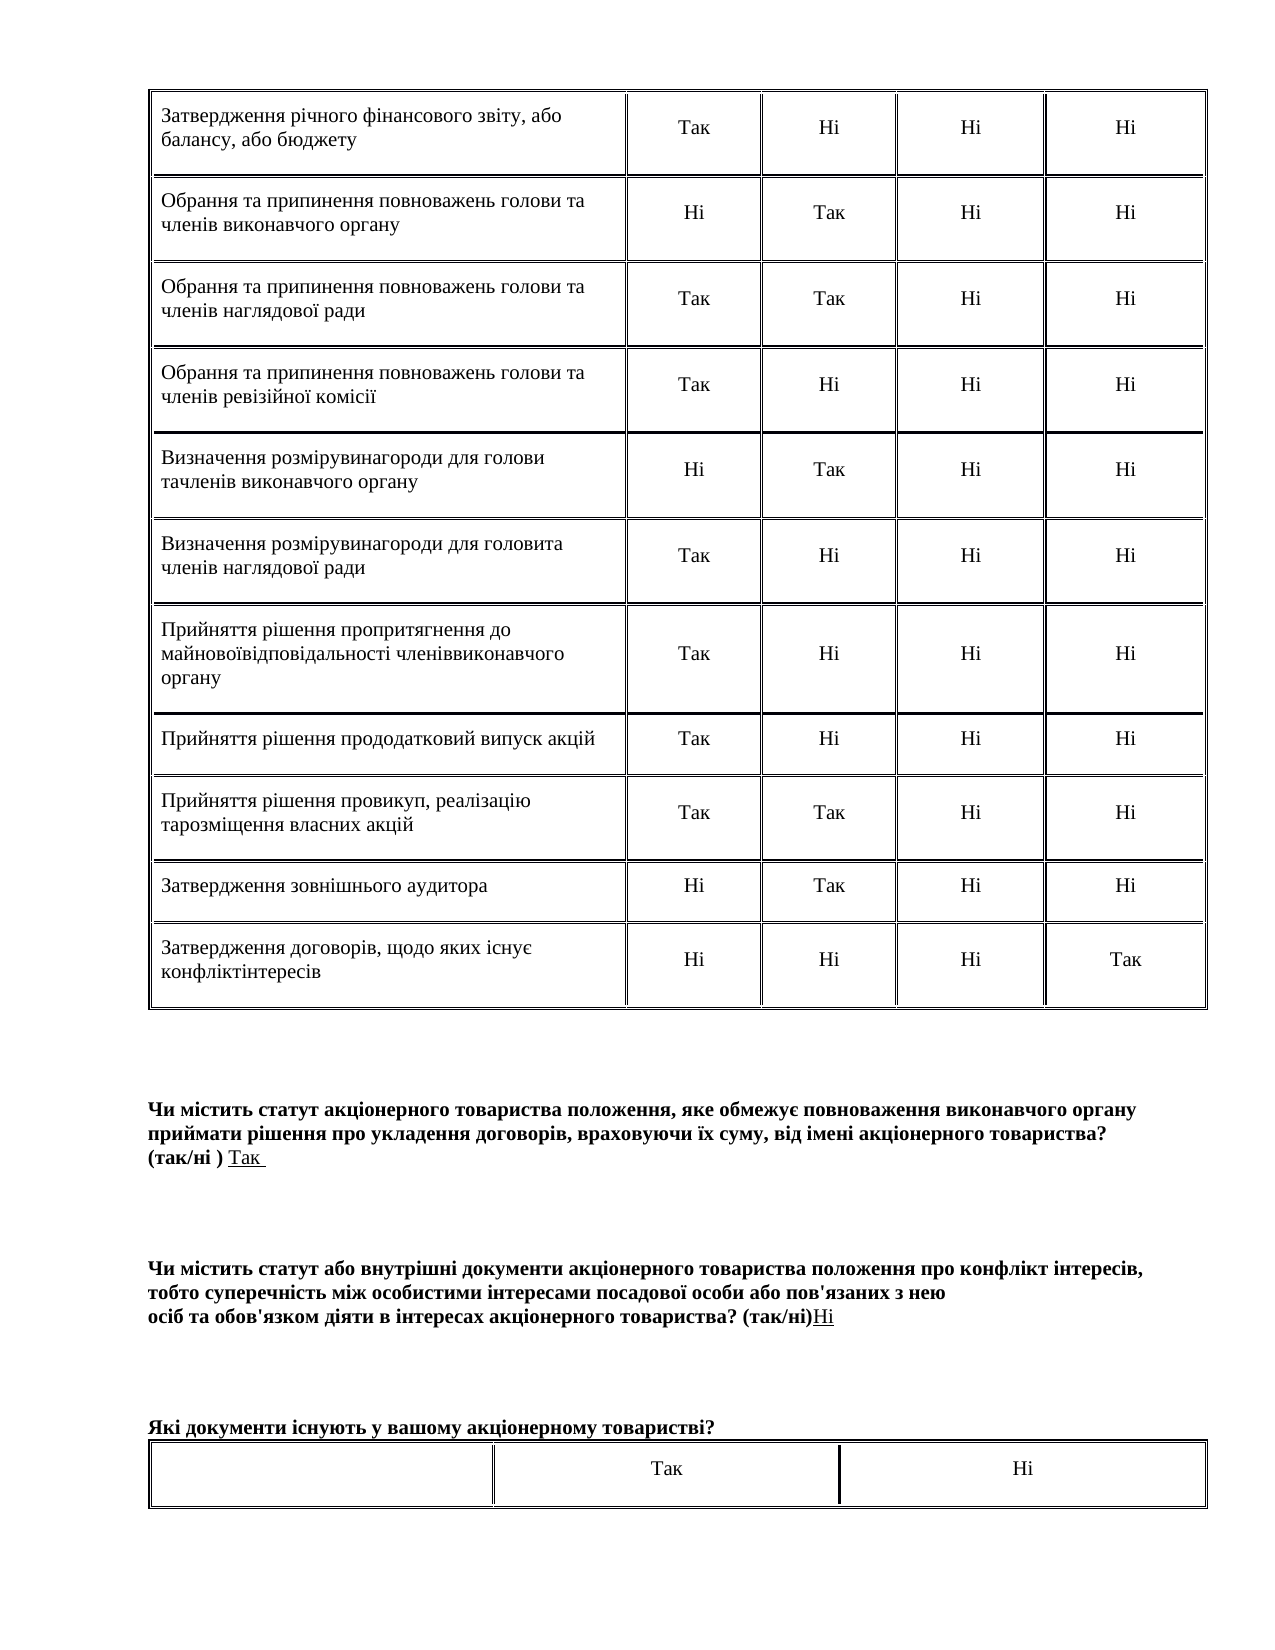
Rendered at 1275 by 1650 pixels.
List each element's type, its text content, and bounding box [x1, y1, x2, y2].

table_cell Ні [898, 606, 1043, 712]
table_cell Ні [1047, 774, 1205, 859]
table_cell Ні [763, 520, 895, 602]
table_cell Так [626, 92, 762, 174]
table_cell Обрання та припинення повноважень голови та членів ревізійної комісії [152, 345, 625, 431]
table_cell Ні [898, 863, 1043, 921]
table_cell Ні [897, 921, 1045, 1006]
table_cell Ні [628, 434, 760, 517]
table_cell Так [763, 434, 895, 517]
table_cell Ні [898, 178, 1043, 260]
table_cell Так [763, 777, 895, 859]
table_cell Ні [898, 777, 1043, 859]
table_cell Обрання та припинення повноважень голови та членів виконавчого органу [152, 174, 625, 260]
table_cell Ні [763, 349, 895, 431]
table_cell Ні [763, 606, 895, 712]
table_cell Так [628, 349, 760, 431]
text Чи містить статут акціонерного товариства положення, яке обмежує повноваження виконавчого органу приймати рішення про укладення договорів, враховуючи їх суму, від імені акціонерного товариства? (так/ні ) Так [148, 1097, 1186, 1169]
table_cell Так [628, 263, 760, 345]
table_cell Так [628, 520, 760, 602]
table_cell Ні [1047, 859, 1205, 921]
table_cell Ні [898, 434, 1043, 517]
table_cell Ні [1047, 431, 1205, 517]
table_cell Ні [1047, 174, 1205, 260]
table_cell Ні [1045, 517, 1206, 602]
table_cell Так [628, 777, 760, 859]
table_cell Ні [626, 924, 762, 1006]
table_cell Ні [898, 349, 1043, 431]
table_cell Ні [1047, 712, 1205, 773]
table_cell Ні [898, 715, 1043, 773]
table_cell Так [763, 263, 895, 345]
table_cell Ні [897, 90, 1045, 174]
table_cell Ні [628, 178, 760, 260]
table_cell Так [763, 863, 895, 921]
table_cell Так [628, 715, 760, 773]
table_cell Ні [763, 715, 895, 773]
table_cell Прийняття рішення провикуп, реалізацію тарозміщення власних акцій [152, 774, 625, 859]
text Які документи існують у вашому акціонерному товаристві? [148, 1415, 1186, 1439]
table_cell Ні [762, 92, 897, 174]
table_cell Визначення розмірувинагороди для голови тачленів виконавчого органу [152, 431, 625, 517]
table_cell Ні [1047, 602, 1205, 712]
text Чи містить статут або внутрішні документи акціонерного товариства положення про конфлікт інтересів, тобто суперечність між особистими інтересами посадової особи або пов'язаних з нею осіб та обов'язком діяти в інтересах акціонерного товариства? (так/ні)Ні [148, 1256, 1186, 1328]
table_cell Ні [1047, 345, 1205, 431]
table_cell Так [763, 178, 895, 260]
table_header Так [494, 1443, 839, 1506]
table_cell Прийняття рішення пропритягнення до майновоївідповідальності членіввиконавчого органу [152, 602, 625, 712]
table_header Ні [839, 1443, 1205, 1506]
table_cell Ні [1045, 260, 1206, 345]
table_cell Затвердження річного фінансового звіту, або балансу, або бюджету [152, 92, 626, 174]
table_cell Ні [628, 863, 760, 921]
table_cell Ні [898, 263, 1043, 345]
table_cell Обрання та припинення повноважень голови та членів наглядової ради [150, 260, 626, 345]
table_header [152, 1443, 494, 1506]
table_cell Ні [762, 924, 897, 1006]
table_cell Ні [1045, 92, 1205, 174]
table_cell Прийняття рішення прододатковий випуск акцій [152, 712, 625, 773]
table_cell Ні [898, 520, 1043, 602]
table_cell Так [628, 606, 760, 712]
table_cell Так [1045, 921, 1206, 1006]
table_cell Затвердження договорів, щодо яких існує конфліктінтересів [150, 921, 626, 1006]
table_cell Визначення розмірувинагороди для головита членів наглядової ради [150, 517, 626, 602]
table_cell Затвердження зовнішнього аудитора [152, 859, 625, 921]
